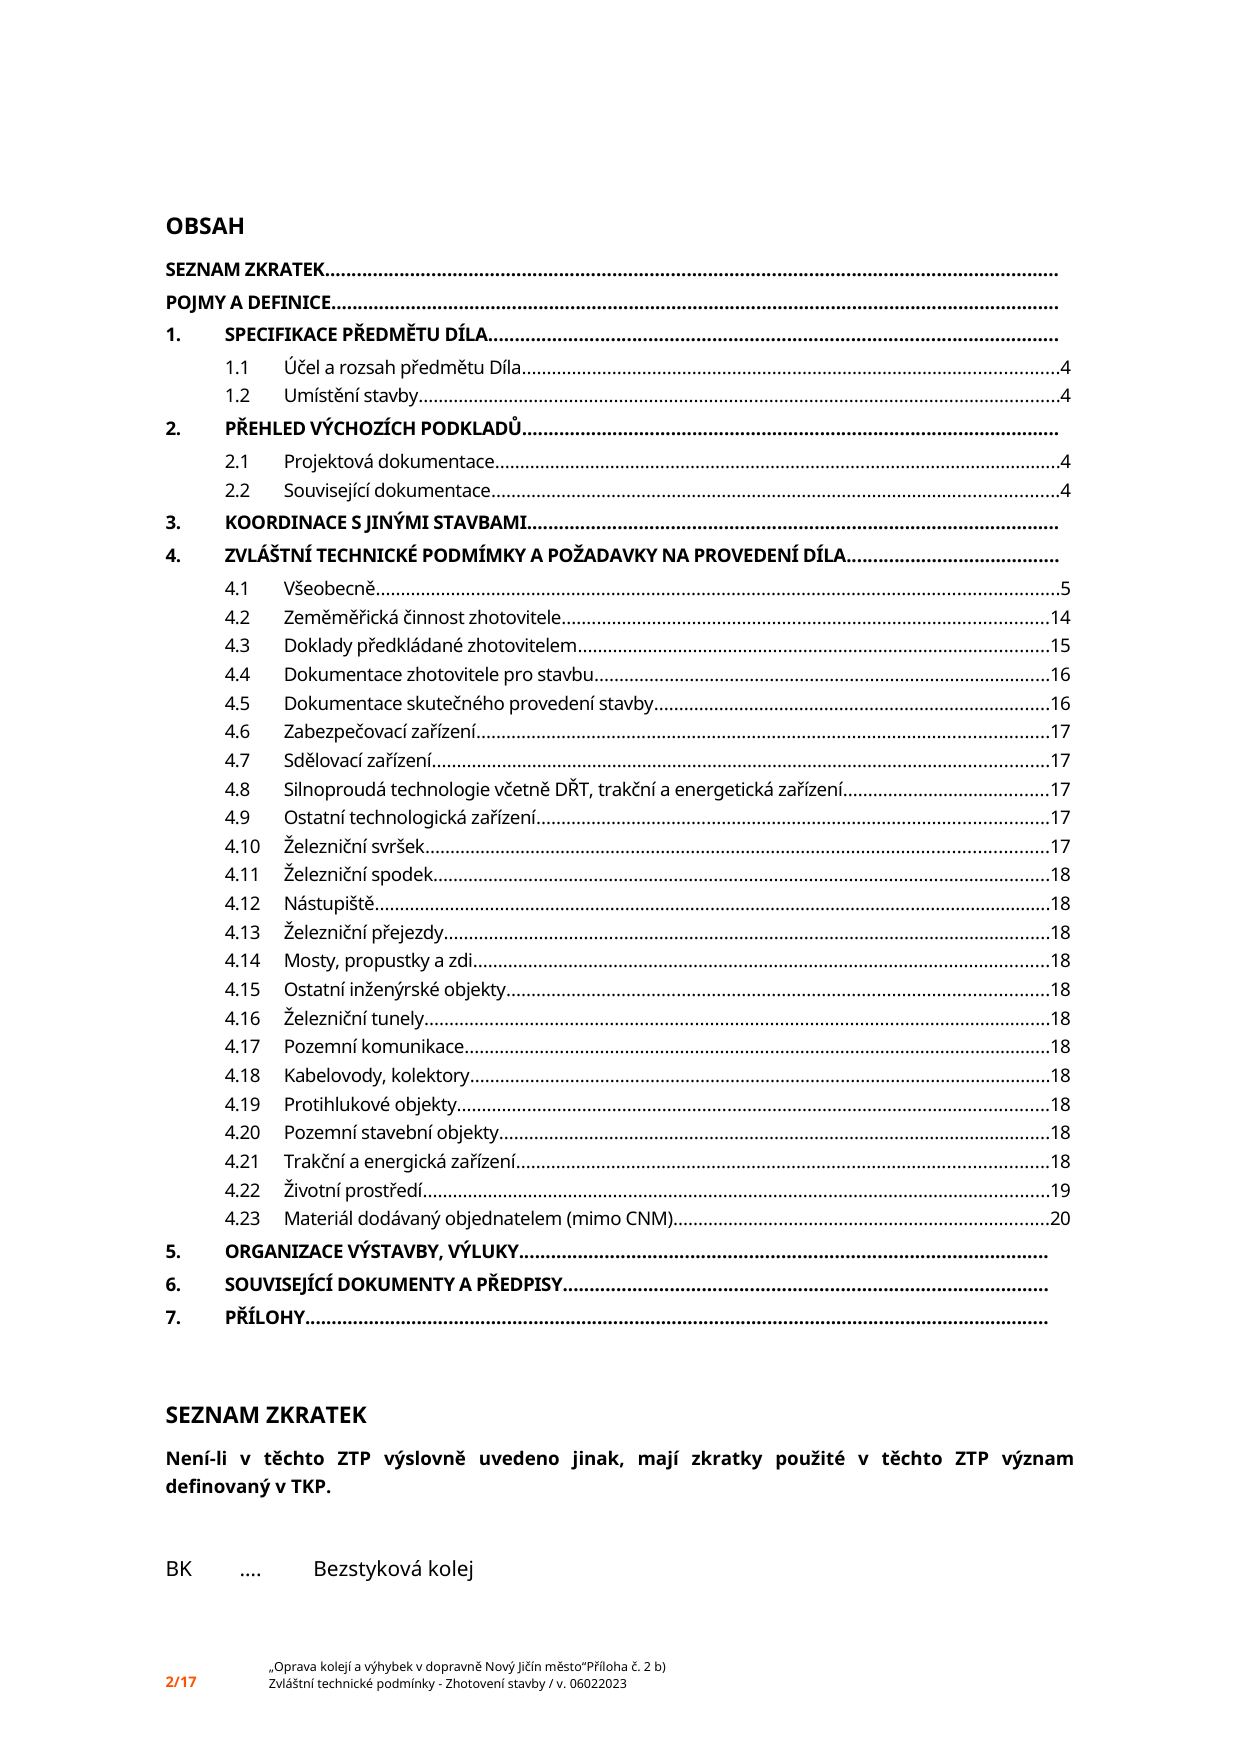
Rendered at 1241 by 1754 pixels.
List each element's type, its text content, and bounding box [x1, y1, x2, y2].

text SEZNAM ZKRATEK 2 [165, 257, 1045, 282]
text 4.20 Pozemní stavební objekty 18 [224, 1119, 1075, 1145]
text 6. SOUVISEJÍCÍ DOKUMENTY A PŘEDPISY 21 [165, 1271, 1045, 1297]
text 1. SPECIFIKACE PŘEDMĚTU DÍLA 4 [165, 321, 1045, 347]
text 4.18 Kabelovody, kolektory 18 [224, 1062, 1075, 1088]
text 4.23 Materiál dodávaný objednatelem (mimo CNM) 20 [224, 1206, 1075, 1231]
text 4.5 Dokumentace skutečného provedení stavby 16 [224, 690, 1075, 715]
text 4.2 Zeměměřická činnost zhotovitele 14 [224, 604, 1075, 629]
text BK …. Bezstyková kolej [165, 1554, 1075, 1583]
text 2.2 Související dokumentace 4 [224, 477, 1075, 502]
text 4.19 Protihlukové objekty 18 [224, 1091, 1075, 1116]
text 4.7 Sdělovací zařízení 17 [224, 747, 1075, 773]
text 4.12 Nástupiště 18 [224, 890, 1075, 916]
text 4.15 Ostatní inženýrské objekty 18 [224, 976, 1075, 1002]
text 3. KOORDINACE S JINÝMI STAVBAMI 5 [165, 510, 1045, 535]
text 7. PŘÍLOHY 21 [165, 1304, 1045, 1329]
text 2.1 Projektová dokumentace 4 [224, 448, 1075, 474]
text 4. Zvláštní TECHNICKÉ podmímky a požadavky na PROVEDENÍ DÍLA 5 [165, 542, 1045, 568]
text 1.2 Umístění stavby 4 [224, 383, 1075, 408]
text 4.9 Ostatní technologická zařízení 17 [224, 804, 1075, 830]
text Není-li v těchto ZTP výslovně uvedeno jinak, mají zkratky použité v těchto ZTP význam definovaný v TKP. [165, 1445, 1075, 1499]
text 4.11 Železniční spodek 18 [224, 862, 1075, 887]
text Obsah [165, 210, 1075, 241]
text 4.16 Železniční tunely 18 [224, 1005, 1075, 1031]
text Pojmy a definice 3 [165, 289, 1045, 314]
text 4.4 Dokumentace zhotovitele pro stavbu 16 [224, 661, 1075, 687]
text 4.14 Mosty, propustky a zdi 18 [224, 948, 1075, 973]
text 4.8 Silnoproudá technologie včetně DŘT, trakční a energetická zařízení 17 [224, 776, 1075, 801]
text 4.21 Trakční a energická zařízení 18 [224, 1148, 1075, 1174]
text 4.3 Doklady předkládané zhotovitelem 15 [224, 633, 1075, 658]
text 2. PŘEHLED VÝCHOZÍCH PODKLADŮ 4 [165, 415, 1045, 441]
text 4.1 Všeobecně 5 [224, 575, 1075, 601]
text 5. ORGANIZACE VÝSTAVBY, VÝLUKY 20 [165, 1238, 1045, 1264]
text 4.17 Pozemní komunikace 18 [224, 1034, 1075, 1059]
text 4.10 Železniční svršek 17 [224, 833, 1075, 859]
text 4.13 Železniční přejezdy 18 [224, 919, 1075, 944]
text 4.6 Zabezpečovací zařízení 17 [224, 718, 1075, 744]
text SEZNAM ZKRATEK [165, 1398, 1075, 1430]
text 1.1 Účel a rozsah předmětu Díla 4 [224, 354, 1075, 379]
text 4.22 Životní prostředí 19 [224, 1177, 1075, 1202]
